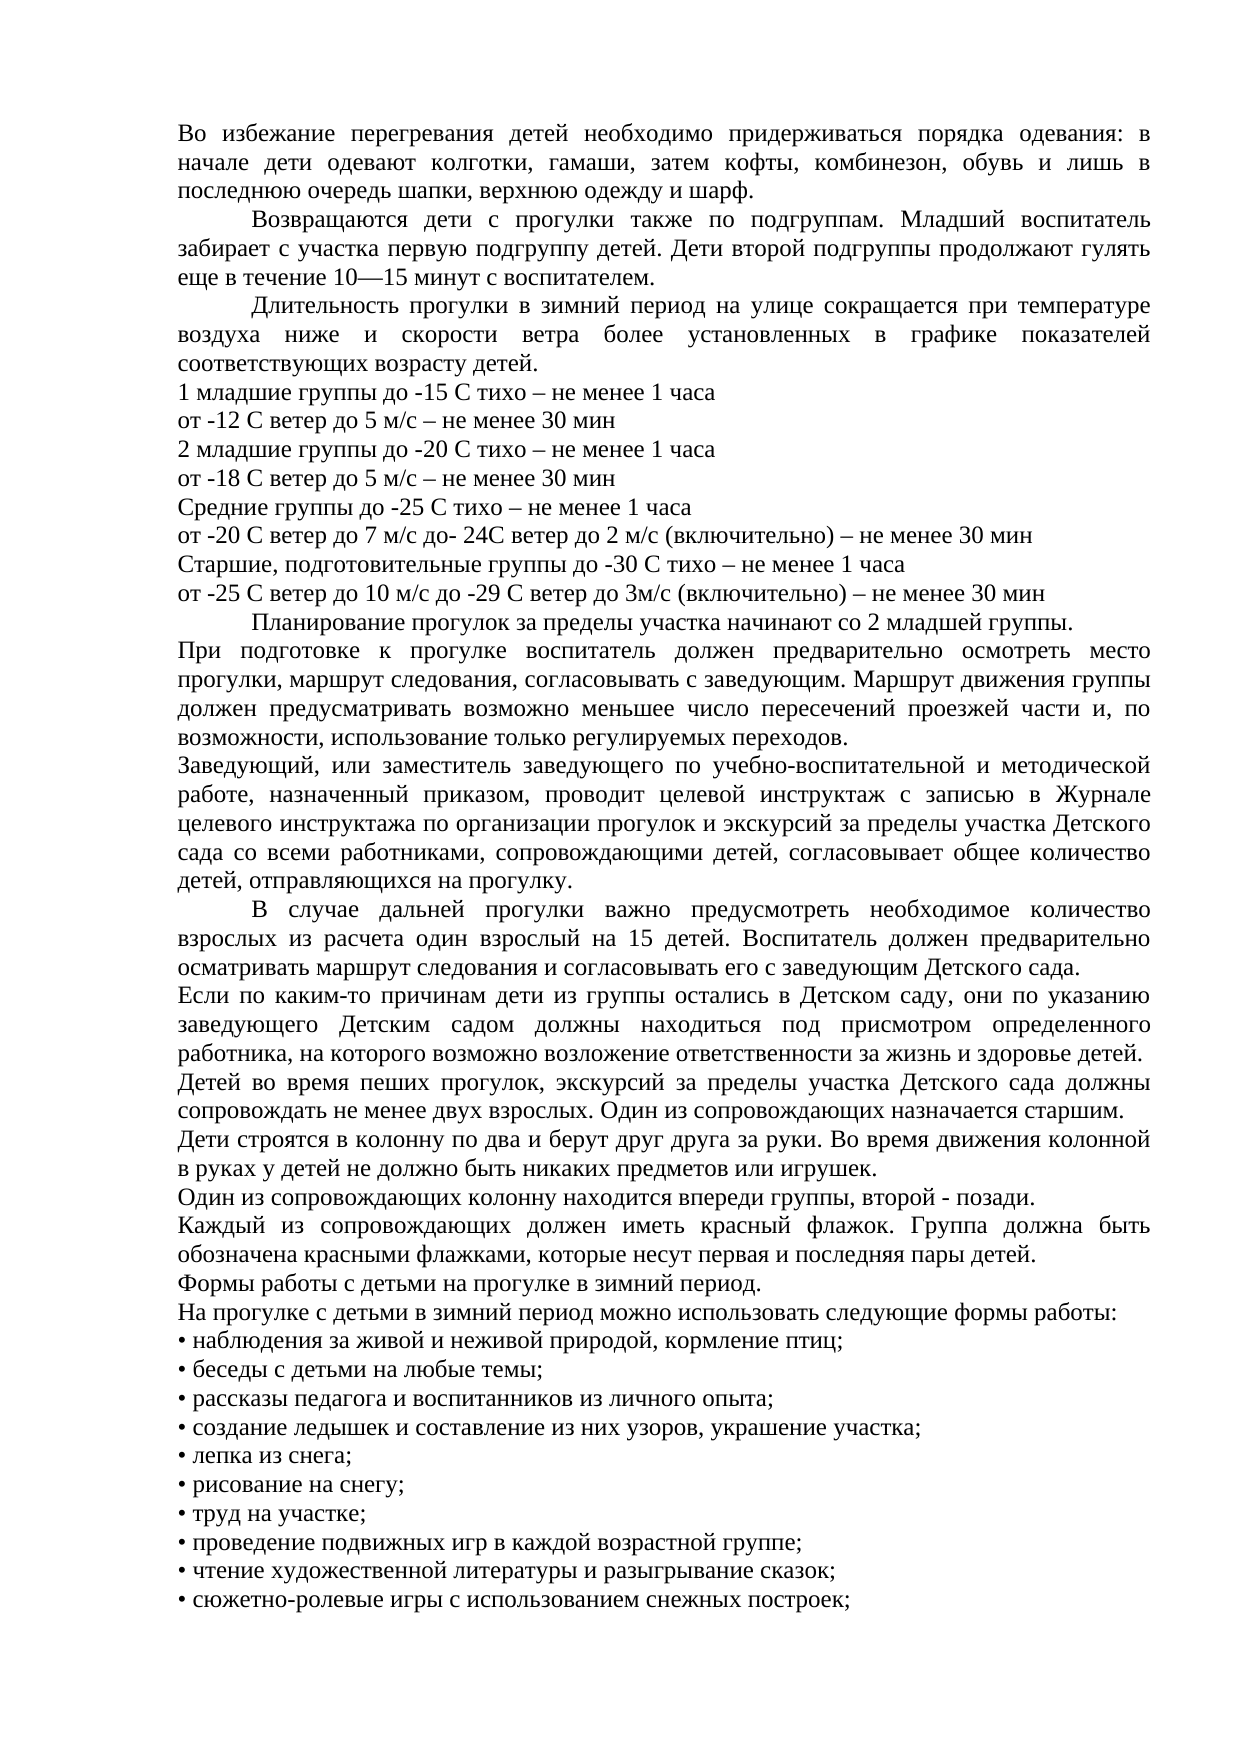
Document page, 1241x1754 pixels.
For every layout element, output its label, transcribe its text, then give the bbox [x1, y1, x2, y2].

text Один из сопровождающих колонну находится впереди группы, второй - позади. [177, 1182, 1152, 1211]
text • чтение художественной литературы и разыгрывание сказок; [177, 1556, 1152, 1584]
text Планирование прогулок за пределы участка начинают со 2 младшей группы. [177, 607, 1152, 636]
text При подготовке к прогулке воспитатель должен предварительно осмотреть место прогулки, маршрут следования, согласовывать с заведующим. Маршрут движения группы должен предусматривать возможно меньшее число пересечений проезжей части и, по возможности, использование только регулируемых переходов. [177, 636, 1152, 751]
text На прогулке с детьми в зимний период можно использовать следующие формы работы: [177, 1297, 1152, 1326]
text Во избежание перегревания детей необходимо придерживаться порядка одевания: в начале дети одевают колготки, гамаши, затем кофты, комбинезон, обувь и лишь в последнюю очередь шапки, верхнюю одежду и шарф. [177, 118, 1152, 204]
text • труд на участке; [177, 1498, 1152, 1527]
text • рисование на снегу; [177, 1469, 1152, 1498]
text Формы работы с детьми на прогулке в зимний период. [177, 1268, 1152, 1297]
text 1 младшие группы до -15 С тихо – не менее 1 часа [177, 377, 1152, 406]
text Детей во время пеших прогулок, экскурсий за пределы участка Детского сада должны сопровождать не менее двух взрослых. Один из сопровождающих назначается старшим. [177, 1067, 1152, 1124]
text Заведующий, или заместитель заведующего по учебно-воспитательной и методической работе, назначенный приказом, проводит целевой инструктаж с записью в Журнале целевого инструктажа по организации прогулок и экскурсий за пределы участка Детского сада со всеми работниками, сопровождающими детей, согласовывает общее количество детей, отправляющихся на прогулку. [177, 751, 1152, 894]
text Старшие, подготовительные группы до -30 С тихо – не менее 1 часа [177, 549, 1152, 578]
text Каждый из сопровождающих должен иметь красный флажок. Группа должна быть обозначена красными флажками, которые несут первая и последняя пары детей. [177, 1211, 1152, 1268]
text • создание ледышек и составление из них узоров, украшение участка; [177, 1412, 1152, 1441]
text от -18 С ветер до 5 м/с – не менее 30 мин [177, 463, 1152, 492]
text Дети строятся в колонну по два и берут друг друга за руки. Во время движения колонной в руках у детей не должно быть никаких предметов или игрушек. [177, 1124, 1152, 1182]
text В случае дальней прогулки важно предусмотреть необходимое количество взрослых из расчета один взрослый на 15 детей. Воспитатель должен предварительно осматривать маршрут следования и согласовывать его с заведующим Детского сада. [177, 894, 1152, 981]
text Средние группы до -25 С тихо – не менее 1 часа [177, 492, 1152, 521]
text • сюжетно-ролевые игры с использованием снежных построек; [177, 1584, 1152, 1613]
text от -12 С ветер до 5 м/с – не менее 30 мин [177, 406, 1152, 434]
text Если по каким-то причинам дети из группы остались в Детском саду, они по указанию заведующего Детским садом должны находиться под присмотром определенного работника, на которого возможно возложение ответственности за жизнь и здоровье детей. [177, 981, 1152, 1067]
text • рассказы педагога и воспитанников из личного опыта; [177, 1383, 1152, 1412]
text • лепка из снега; [177, 1441, 1152, 1469]
text Возвращаются дети с прогулки также по подгруппам. Младший воспитатель забирает с участка первую подгруппу детей. Дети второй подгруппы продолжают гулять еще в течение 10—15 минут с воспитателем. [177, 204, 1152, 291]
text от -25 С ветер до 10 м/с до -29 С ветер до 3м/с (включительно) – не менее 30 мин [177, 578, 1152, 607]
text • проведение подвижных игр в каждой возрастной группе; [177, 1527, 1152, 1556]
text • беседы с детьми на любые темы; [177, 1354, 1152, 1383]
text 2 младшие группы до -20 С тихо – не менее 1 часа [177, 434, 1152, 463]
text Длительность прогулки в зимний период на улице сокращается при температуре воздуха ниже и скорости ветра более установленных в графике показателей соответствующих возрасту детей. [177, 291, 1152, 377]
text от -20 С ветер до 7 м/с до- 24С ветер до 2 м/с (включительно) – не менее 30 мин [177, 521, 1152, 549]
text • наблюдения за живой и неживой природой, кормление птиц; [177, 1326, 1152, 1354]
